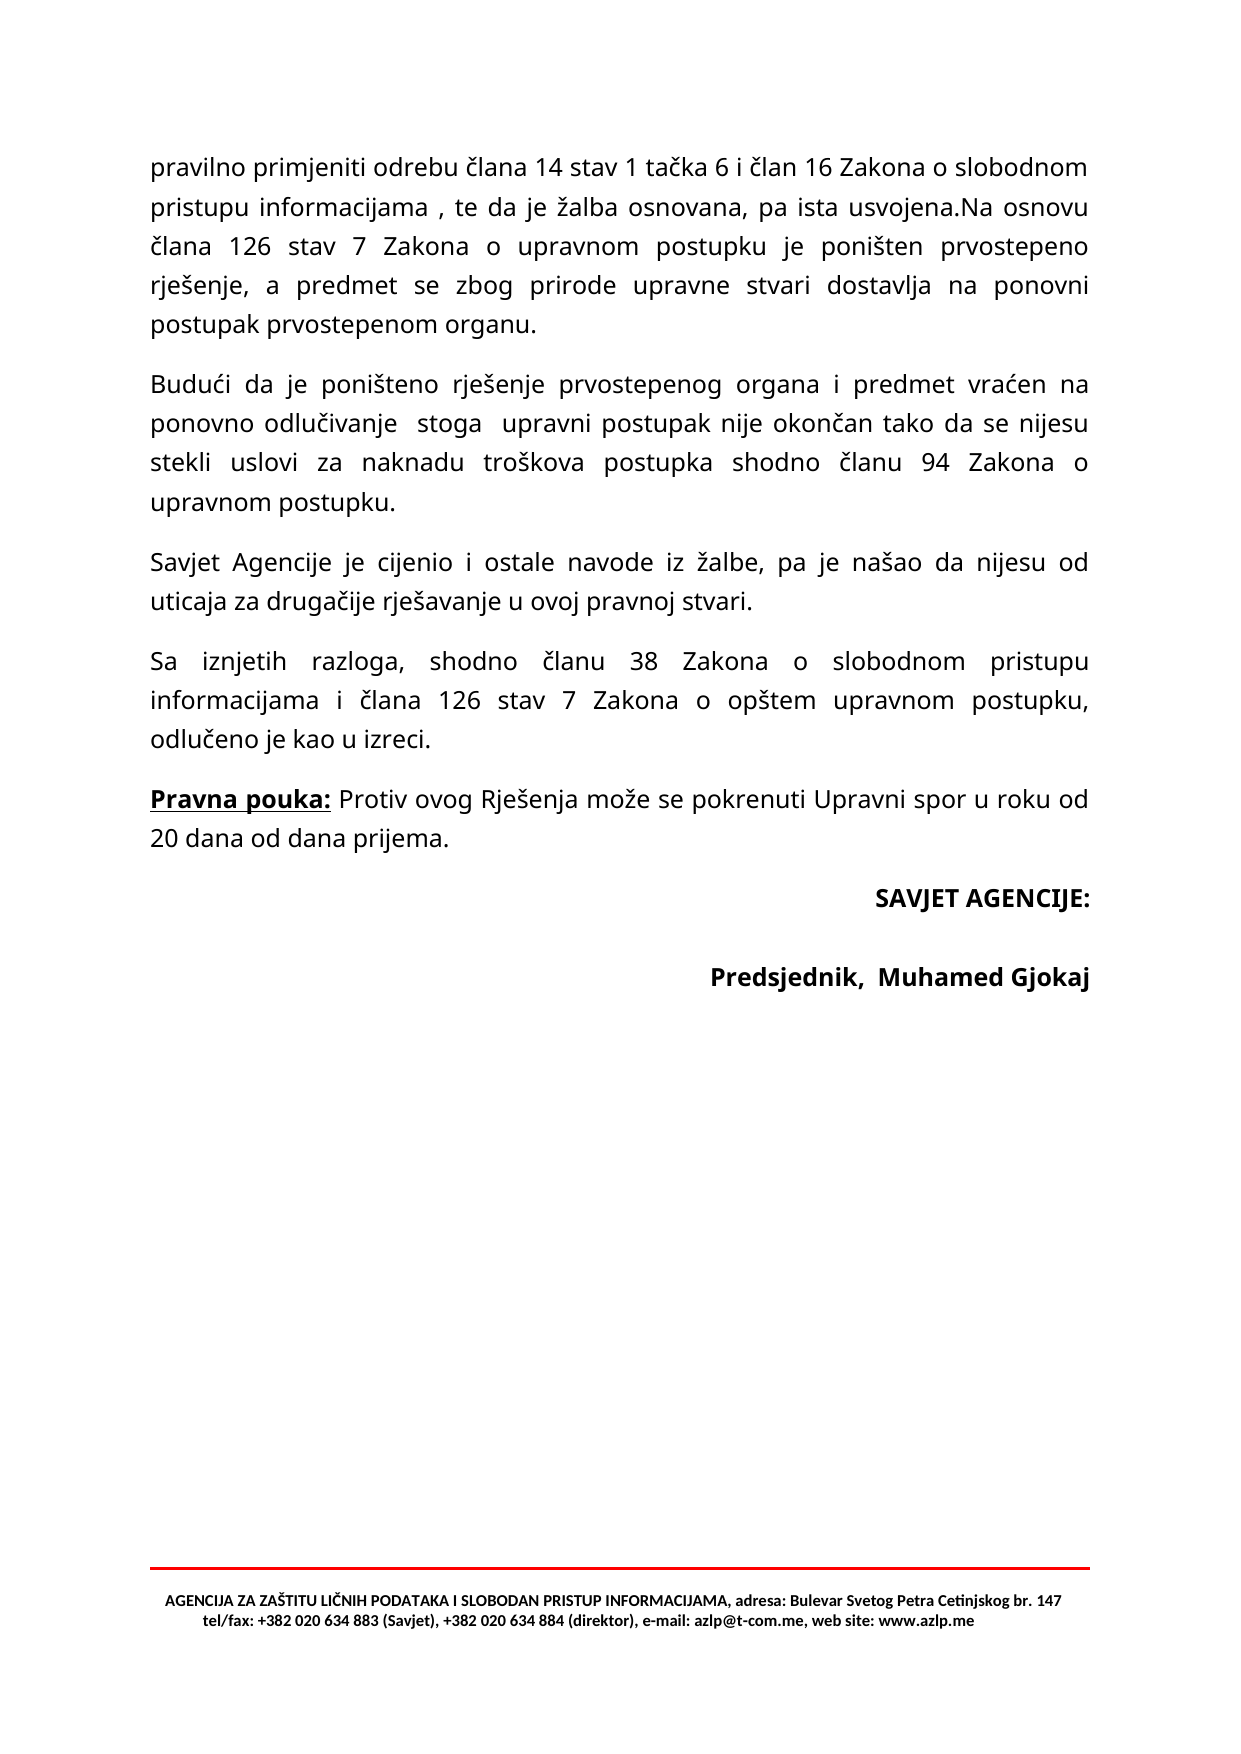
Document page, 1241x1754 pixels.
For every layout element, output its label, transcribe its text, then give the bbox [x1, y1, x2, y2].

text Savjet Agencije je cijenio i ostale navode iz žalbe, pa je našao da nijesu od uticaja za drugačije rješavanje u ovoj pravnoj stvari. [150, 544, 1090, 617]
text SAVJET AGENCIJE: [150, 881, 1090, 915]
text Sa iznjetih razloga, shodno članu 38 Zakona o slobodnom pristupu informacijama i člana 126 stav 7 Zakona o opštem upravnom postupku, odlučeno je kao u izreci. [150, 643, 1090, 756]
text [150, 150, 1090, 341]
text Predsjednik, Muhamed Gjokaj [150, 959, 1090, 993]
text Pravna pouka: Protiv ovog Rješenja može se pokrenuti Upravni spor u roku od 20 dana od dana prijema. [150, 782, 1090, 855]
text Budući da je poništeno rješenje prvostepenog organa i predmet vraćen na ponovno odlučivanje stoga upravni postupak nije okončan tako da se nijesu stekli uslovi za naknadu troškova postupka shodno članu 94 Zakona o upravnom postupku. [150, 367, 1090, 518]
